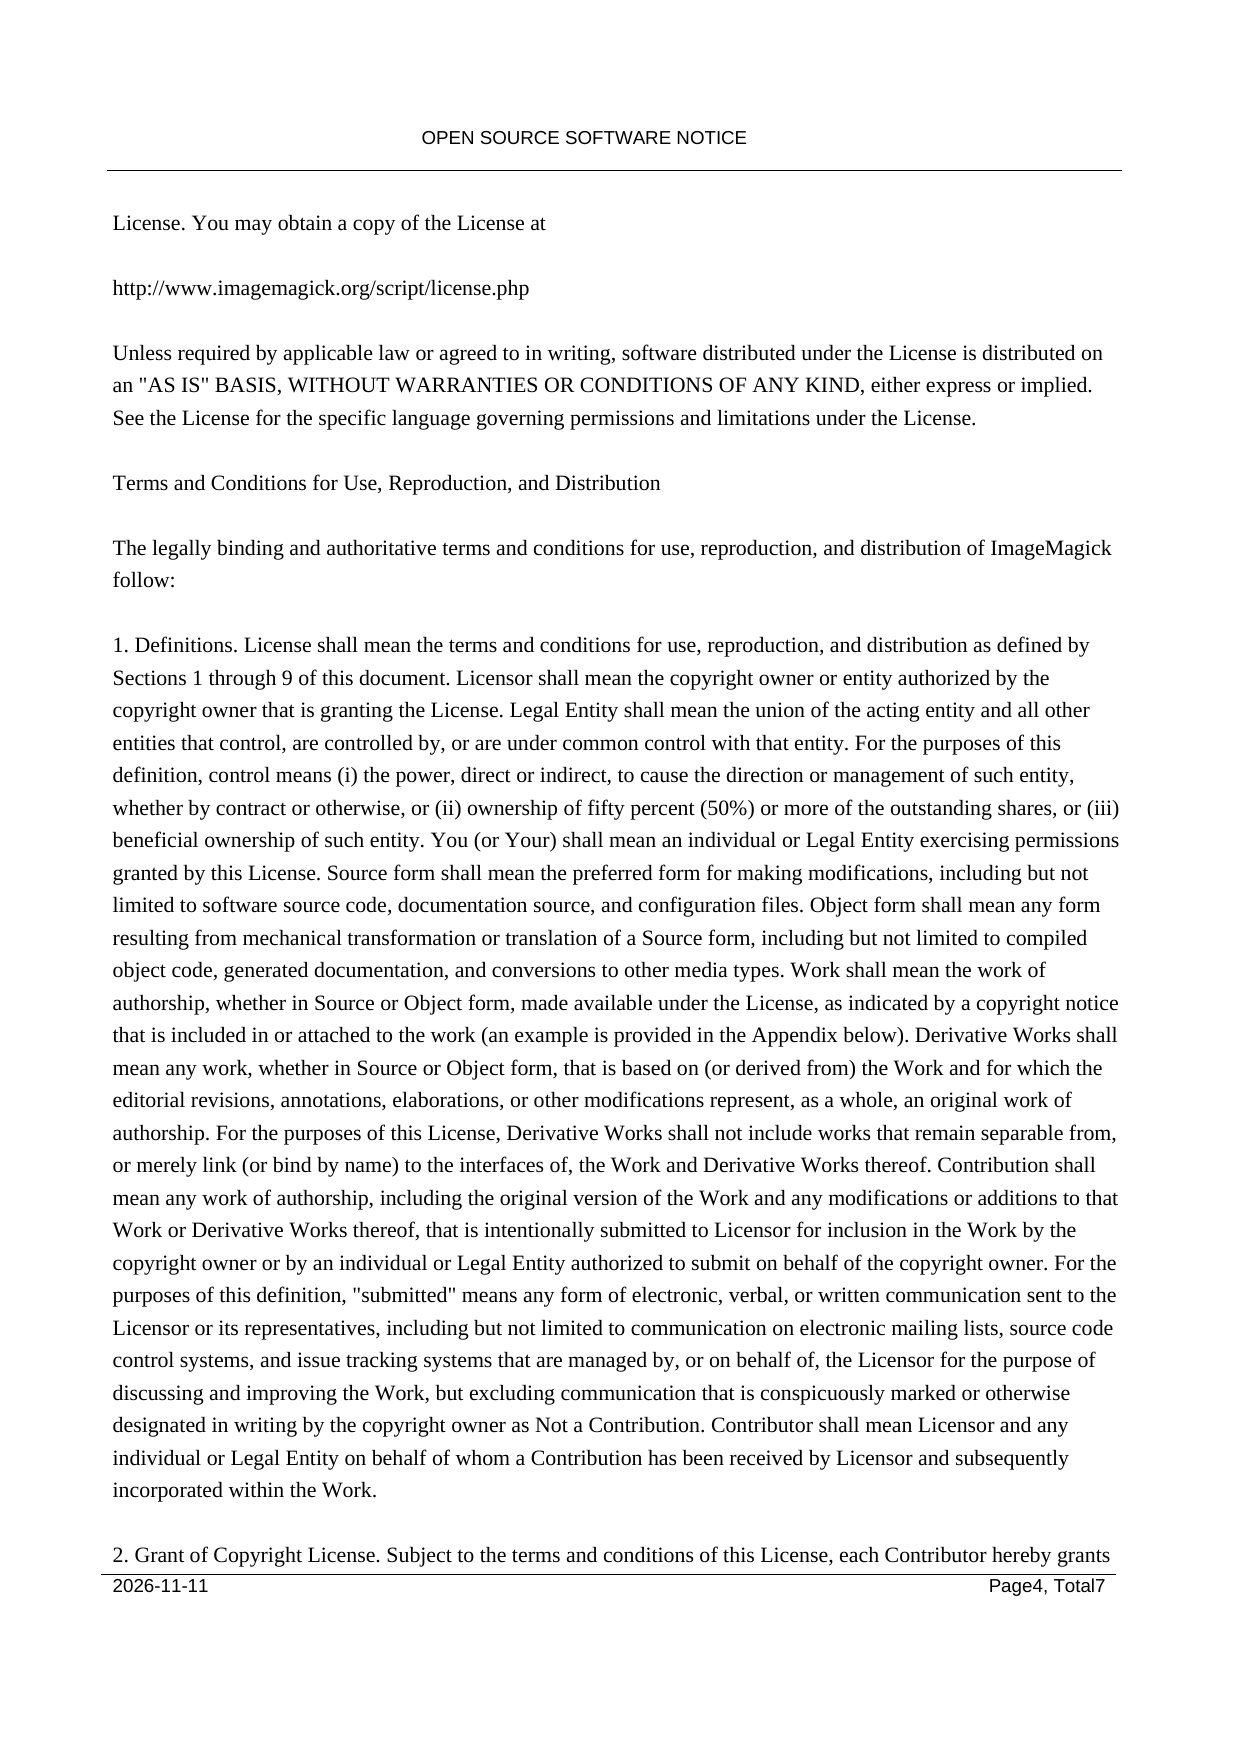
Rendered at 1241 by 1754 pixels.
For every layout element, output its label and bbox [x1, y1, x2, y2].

text [112, 206, 1128, 1571]
